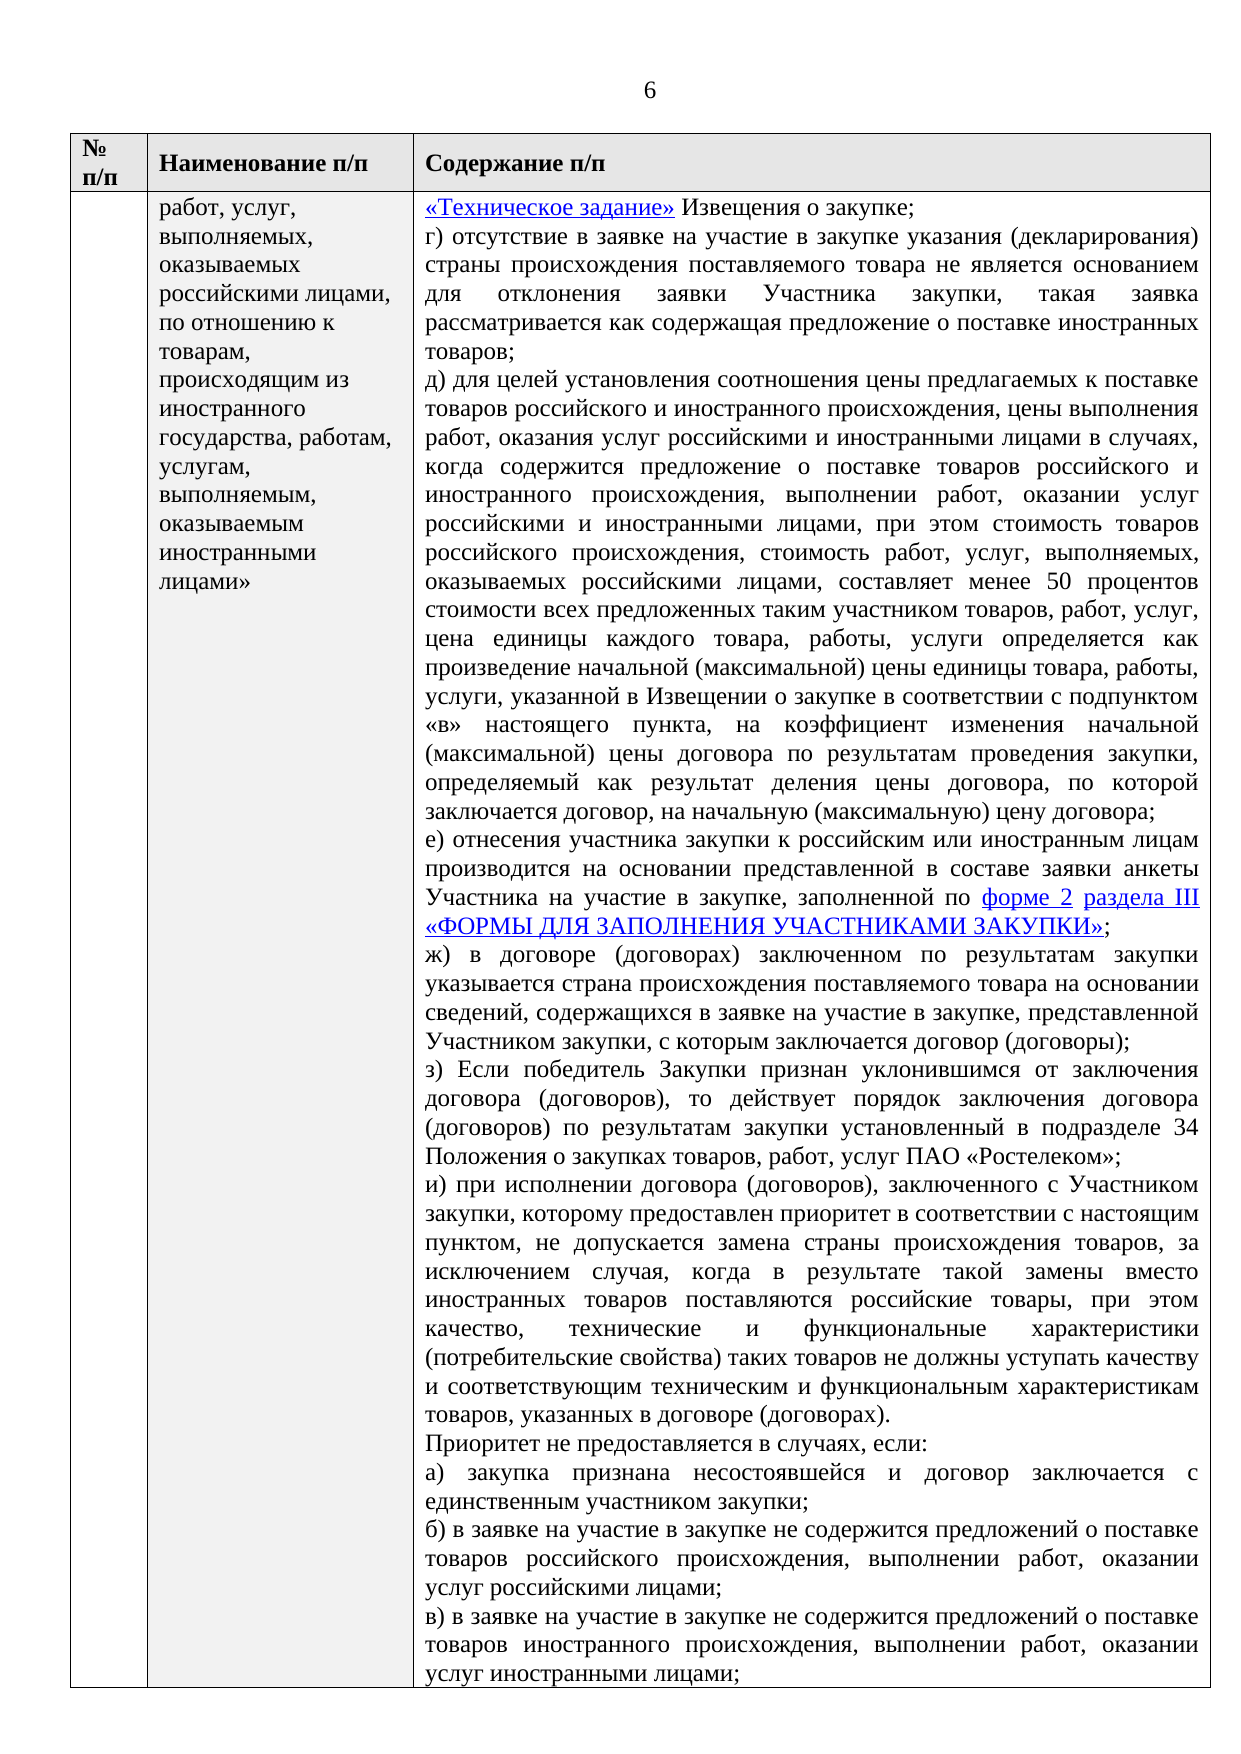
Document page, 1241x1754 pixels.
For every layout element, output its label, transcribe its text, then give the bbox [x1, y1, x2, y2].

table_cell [414, 192, 1210, 1687]
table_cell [148, 192, 413, 1687]
table_header Наименование п/п [148, 134, 413, 191]
table_header № п/п [71, 134, 147, 191]
table_header Содержание п/п [414, 134, 1210, 191]
table_cell [71, 192, 147, 1687]
